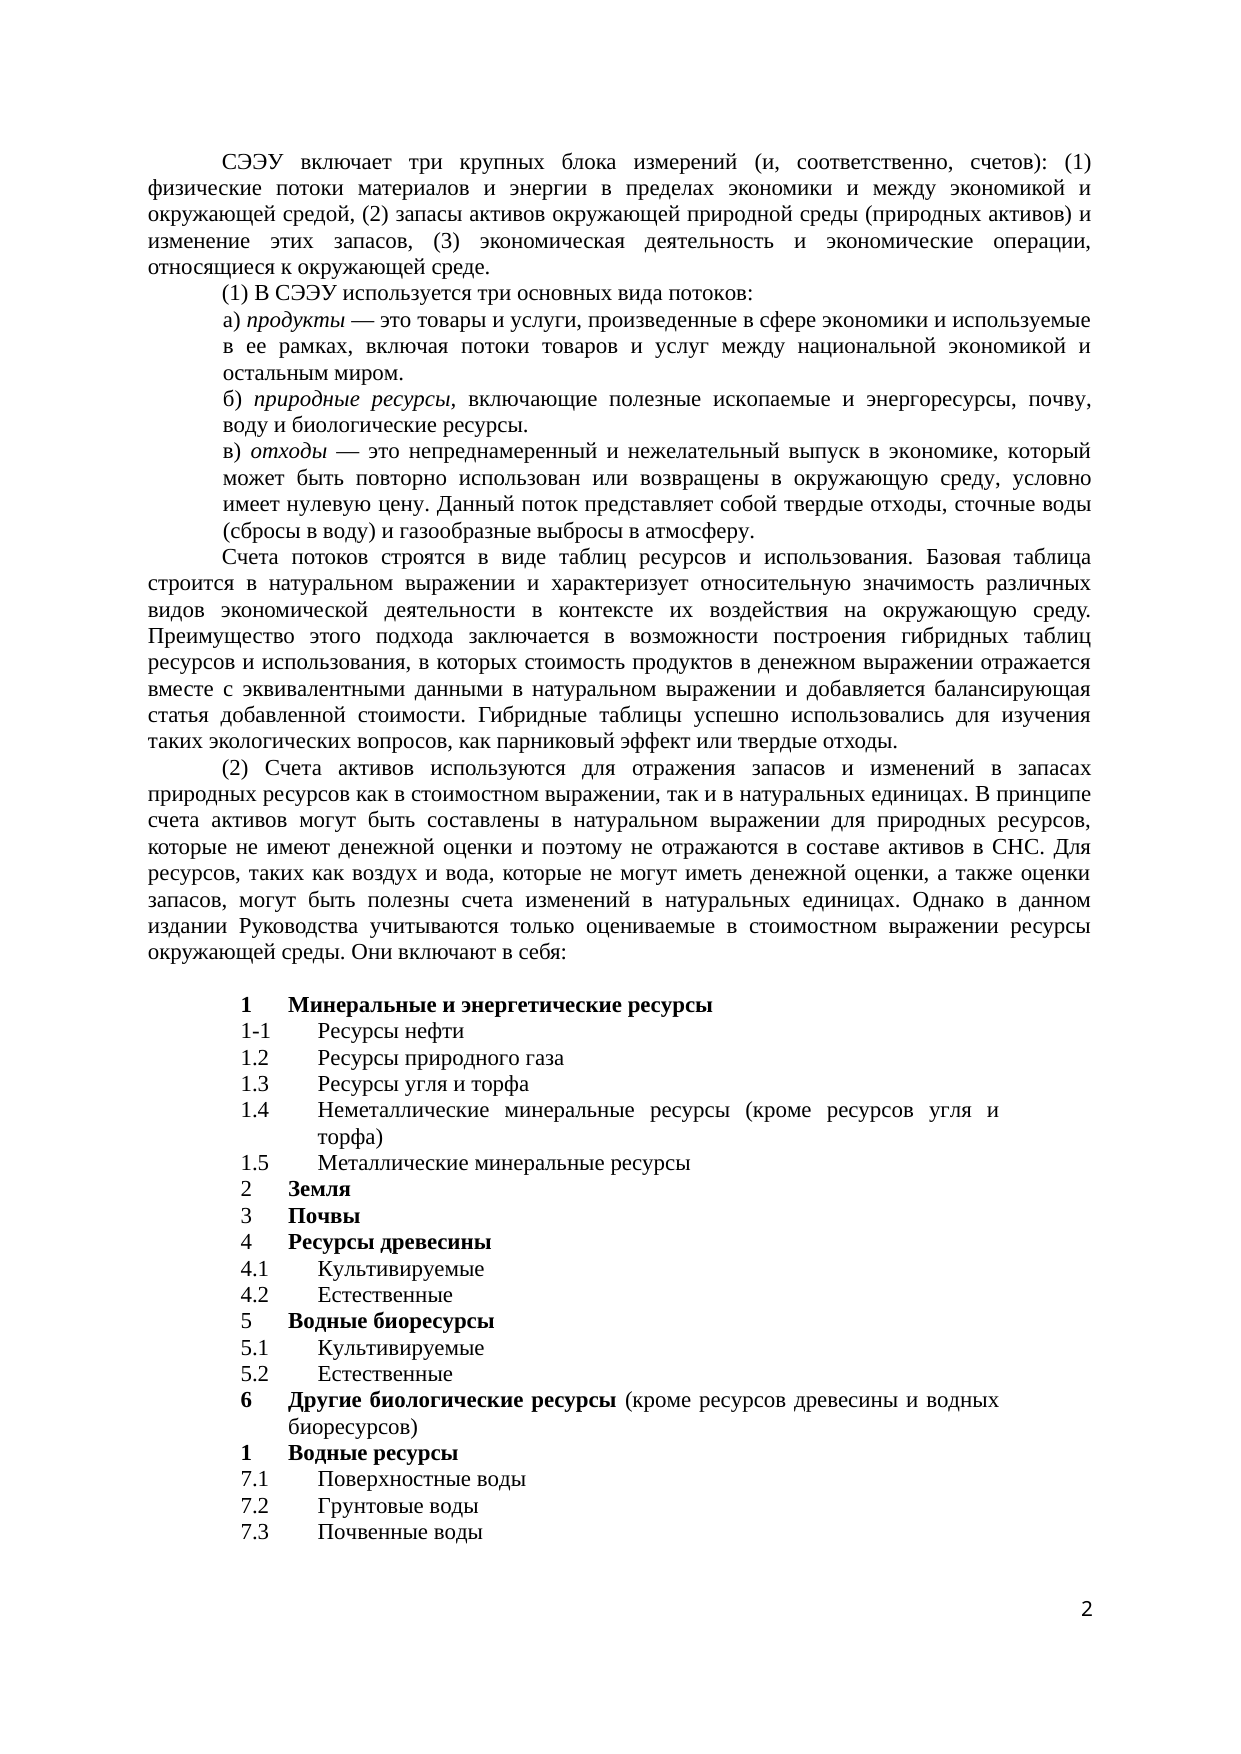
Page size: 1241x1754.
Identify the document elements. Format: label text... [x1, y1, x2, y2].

table_cell Металлические минеральные ресурсы [284, 1149, 1004, 1176]
table_cell Почвенные воды [284, 1518, 1004, 1544]
table_cell 4 [236, 1228, 284, 1254]
table_cell 1.3 [236, 1070, 284, 1096]
table_cell Водные биоресурсы [284, 1307, 1004, 1334]
table_cell Ресурсы древесины [284, 1228, 1004, 1254]
table_cell 4.2 [236, 1281, 284, 1307]
table_header Минеральные и энергетические ресурсы [284, 991, 1004, 1017]
table_cell Другие биологические ресурсы (кроме ресурсов древесины и водных биоресурсов) [284, 1386, 1004, 1439]
table_cell Культивируемые [284, 1334, 1004, 1360]
table_cell Поверхностные воды [284, 1465, 1004, 1492]
table_cell Почвы [284, 1202, 1004, 1228]
text (2) Счета активов используются для отражения запасов и изменений в запасах природных ресурсов как в стоимостном выражении, так и в натуральных единицах. В принципе счета активов могут быть составлены в натуральном выражении для природных ресурсов, которые не имеют денежной оценки и поэтому не отражаются в составе активов в СНС. Для ресурсов, таких как воздух и вода, которые не могут иметь денежной оценки, а также оценки запасов, могут быть полезны счета изменений в натуральных единицах. Однако в данном издании Руководства учитываются только оцениваемые в стоимостном выражении ресурсы окружающей среды. Они включают в себя: [148, 754, 1092, 965]
table_cell 6 [236, 1386, 284, 1439]
table_cell 5 [236, 1307, 284, 1334]
table_cell Грунтовые воды [284, 1492, 1004, 1518]
table_cell 5.2 [236, 1360, 284, 1386]
table_cell Естественные [284, 1360, 1004, 1386]
text б) природные ресурсы, включающие полезные ископаемые и энергоресурсы, почву, воду и биологические ресурсы. [223, 385, 1092, 438]
text Счета потоков строятся в виде таблиц ресурсов и использования. Базовая таблица строится в натуральном выражении и характеризует относительную значимость различных видов экономической деятельности в контексте их воздействия на окружающую среду. Преимущество этого подхода заключается в возможности построения гибридных таблиц ресурсов и использования, в которых стоимость продуктов в денежном выражении отражается вместе с эквивалентными данными в натуральном выражении и добавляется балансирующая статья добавленной стоимости. Гибридные таблицы успешно использовались для изучения таких экологических вопросов, как парниковый эффект или твердые отходы. [148, 543, 1092, 754]
table_cell 5.1 [236, 1334, 284, 1360]
table_cell 1-1 [236, 1018, 284, 1044]
table_cell Культивируемые [284, 1255, 1004, 1281]
table_header 1 [236, 991, 284, 1017]
text а) продукты — это товары и услуги, произведенные в сфере экономики и используемые в ее рамках, включая потоки товаров и услуг между национальной экономикой и остальным миром. [223, 306, 1092, 385]
table_cell Ресурсы угля и торфа [284, 1070, 1004, 1096]
table_cell 3 [236, 1202, 284, 1228]
text (1) В СЭЭУ используется три основных вида потоков: [148, 279, 1092, 306]
table_cell 2 [236, 1176, 284, 1202]
text в) отходы — это непреднамеренный и нежелательный выпуск в экономике, который может быть повторно использован или возвращены в окружающую среду, условно имеет нулевую цену. Данный поток представляет собой твердые отходы, сточные воды (сбросы в воду) и газообразные выбросы в атмосферу. [223, 438, 1092, 543]
table_cell 7.2 [236, 1492, 284, 1518]
table_cell 4.1 [236, 1255, 284, 1281]
table_cell Водные ресурсы [284, 1439, 1004, 1465]
table_cell Неметаллические минеральные ресурсы (кроме ресурсов угля и торфа) [284, 1096, 1004, 1149]
table_cell 1.2 [236, 1044, 284, 1070]
table_cell Ресурсы природного газа [284, 1044, 1004, 1070]
table_cell 7.1 [236, 1465, 284, 1492]
text СЭЭУ включает три крупных блока измерений (и, соответственно, счетов): (1) физические потоки материалов и энергии в пределах экономики и между экономикой и окружающей средой, (2) запасы активов окружающей природной среды (природных активов) и изменение этих запасов, (3) экономическая деятельность и экономические операции, относящиеся к окружающей среде. [148, 148, 1092, 279]
table_cell 1 [236, 1439, 284, 1465]
table_cell 7.3 [236, 1518, 284, 1544]
table_cell Земля [284, 1176, 1004, 1202]
table_cell 1.5 [236, 1149, 284, 1176]
table_cell 1.4 [236, 1096, 284, 1149]
table_cell Естественные [284, 1281, 1004, 1307]
table_cell Ресурсы нефти [284, 1018, 1004, 1044]
